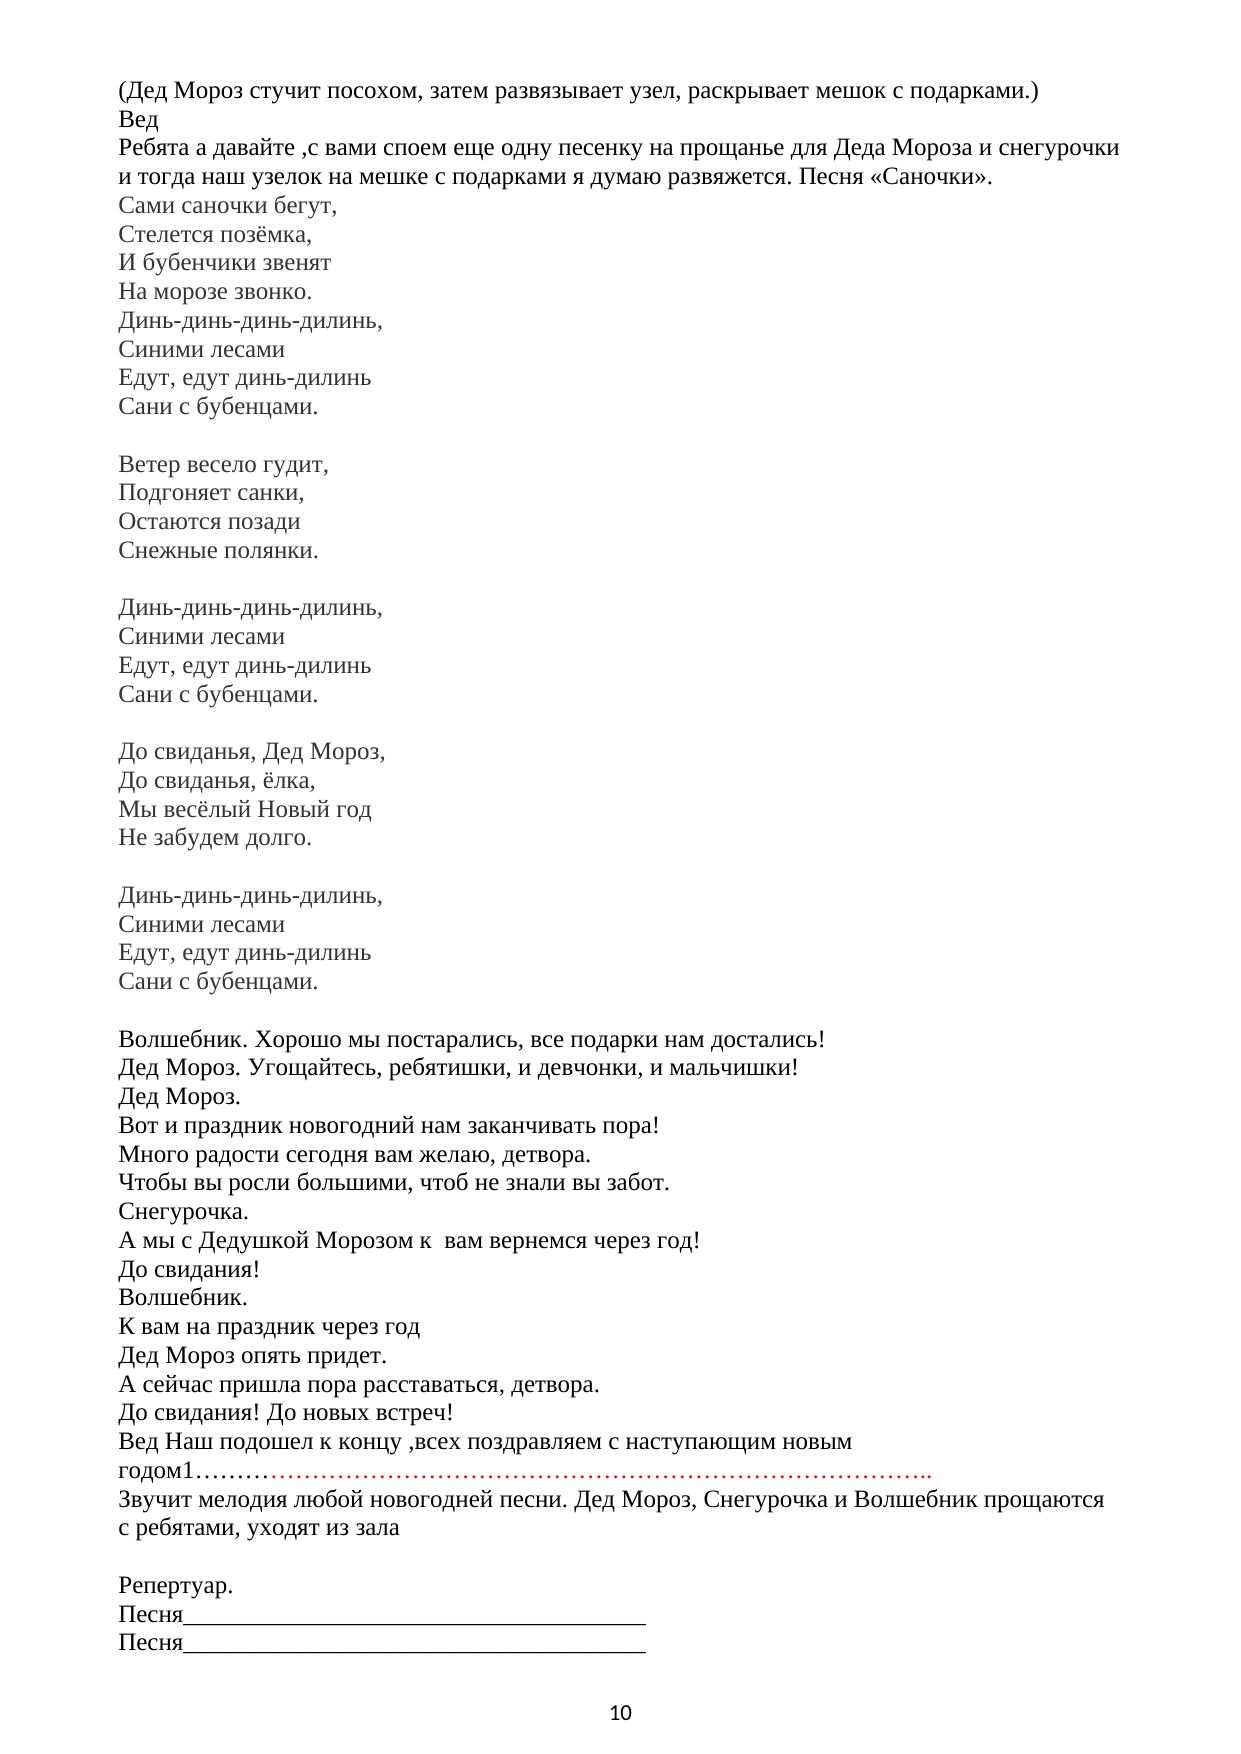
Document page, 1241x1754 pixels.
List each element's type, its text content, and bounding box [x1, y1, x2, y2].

text Репертуар. [118, 1570, 1122, 1599]
text Снегурочка. [118, 1196, 1122, 1225]
text Дед Мороз опять придет. [118, 1340, 1122, 1369]
text Волшебник. Хорошо мы постарались, все подарки нам достались! [118, 1024, 1122, 1052]
text Волшебник. [118, 1282, 1122, 1311]
text Чтобы вы росли большими, чтоб не знали вы забот. [118, 1167, 1122, 1196]
text До свидания! [118, 1254, 1122, 1282]
text Звучит мелодия любой новогодней песни. Дед Мороз, Снегурочка и Волшебник прощаются с ребятами, уходят из зала [118, 1484, 1122, 1541]
text Динь-динь-динь-дилинь, Синими лесами Едут, едут динь-дилинь Сани с бубенцами. [118, 305, 1122, 420]
text Вед [118, 104, 1122, 132]
text Дед Мороз. [118, 1081, 1122, 1110]
text Сами саночки бегут, Стелется позёмка, И бубенчики звенят На морозе звонко. [118, 190, 1122, 305]
text Ребята а давайте ,с вами споем еще одну песенку на прощанье для Деда Мороза и снегурочки и тогда наш узелок на мешке с подарками я думаю развяжется. Песня «Саночки». [118, 132, 1122, 190]
text А сейчас пришла пора расставаться, детвора. [118, 1369, 1122, 1397]
text К вам на праздник через год [118, 1311, 1122, 1340]
text А мы с Дедушкой Морозом к вам вернемся через год! [118, 1225, 1122, 1254]
text До свидания! До новых встреч! [118, 1397, 1122, 1426]
text Динь-динь-динь-дилинь, Синими лесами Едут, едут динь-дилинь Сани с бубенцами. [118, 592, 1122, 707]
text Вот и праздник новогодний нам заканчивать пора! [118, 1110, 1122, 1139]
text До свиданья, Дед Мороз, До свиданья, ёлка, Мы весёлый Новый год Не забудем долго. [118, 736, 1122, 851]
text Много радости сегодня вам желаю, детвора. [118, 1139, 1122, 1167]
text Дед Мороз. Угощайтесь, ребятишки, и девчонки, и мальчишки! [118, 1052, 1122, 1081]
text Ветер весело гудит, Подгоняет санки, Остаются позади Снежные полянки. [118, 449, 1122, 564]
text Песня_____________________________________ [118, 1627, 1122, 1656]
text Вед Наш подошел к концу ,всех поздравляем с наступающим новым годом1…………………………………………………………………………….. [118, 1426, 1122, 1484]
text (Дед Мороз стучит посохом, затем развязывает узел, раскрывает мешок с подарками.) [118, 75, 1122, 104]
text Динь-динь-динь-дилинь, Синими лесами Едут, едут динь-дилинь Сани с бубенцами. [118, 880, 1122, 995]
text Песня_____________________________________ [118, 1599, 1122, 1627]
